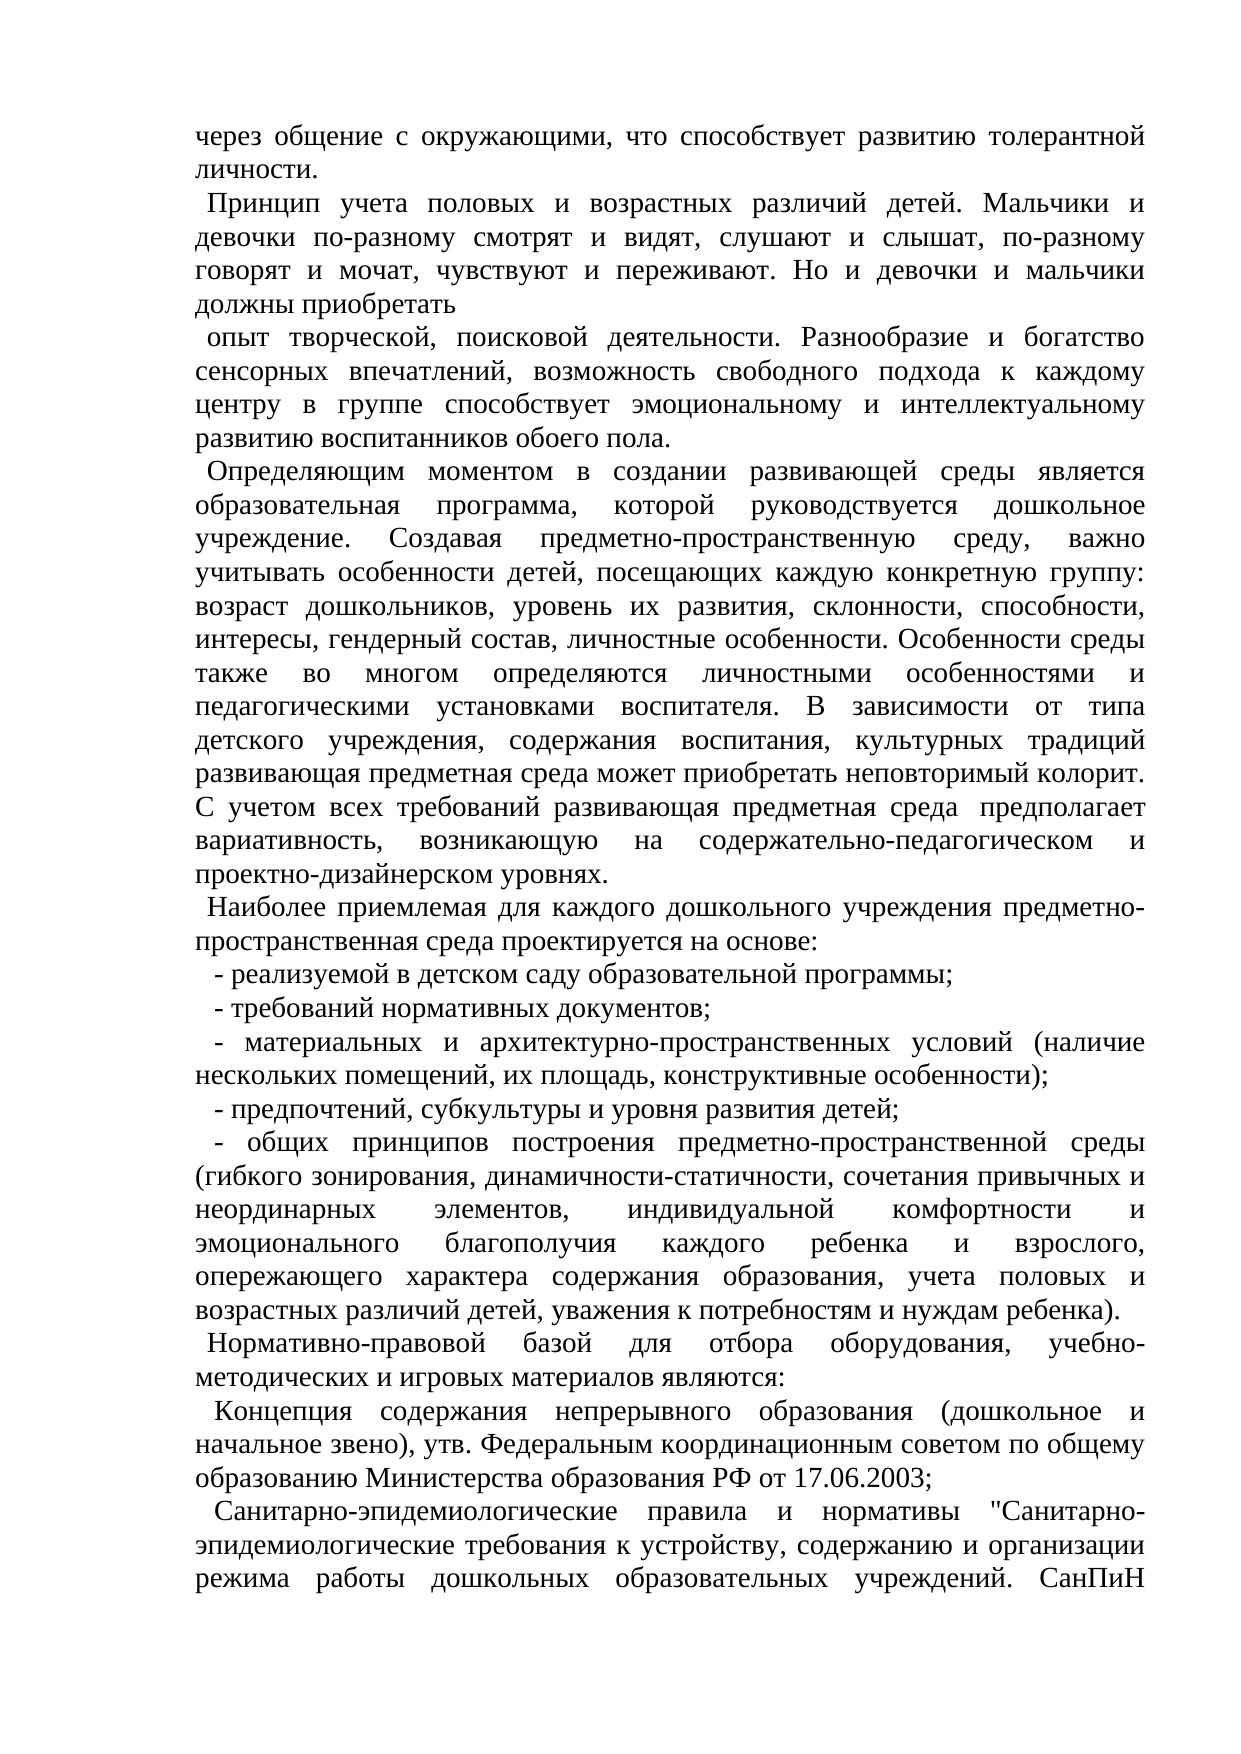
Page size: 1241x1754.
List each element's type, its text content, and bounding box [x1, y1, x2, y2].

text Концепция содержания непрерывного образования (дошкольное и начальное звено), утв. Федеральным координационным советом по общему образованию Министерства образования РФ от 17.06.2003; [195, 1393, 1146, 1493]
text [195, 118, 1146, 185]
text Принцип учета половых и возрастных различий детей. Мальчики и девочки по-разному смотрят и видят, слушают и слышат, по-разному говорят и мочат, чувствуют и переживают. Но и девочки и мальчики должны приобретать [195, 185, 1146, 319]
text - требований нормативных документов; [195, 990, 1146, 1024]
text Наиболее приемлемая для каждого дошкольного учреждения предметно-пространственная среда проектируется на основе: [195, 889, 1146, 957]
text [195, 1493, 1146, 1594]
text - общих принципов построения предметно-пространственной среды (гибкого зонирования, динамичности-статичности, сочетания привычных и неординарных элементов, индивидуальной комфортности и эмоционального благополучия каждого ребенка и взрослого, опережающего характера содержания образования, учета половых и возрастных различий детей, уважения к потребностям и нуждам ребенка). [195, 1124, 1146, 1326]
text - предпочтений, субкультуры и уровня развития детей; [195, 1091, 1146, 1124]
text Определяющим моментом в создании развивающей среды является образовательная программа, которой руководствуется дошкольное учреждение. Создавая предметно-пространственную среду, важно учитывать особенности детей, посещающих каждую конкретную группу: возраст дошкольников, уровень их развития, склонности, способности, интересы, гендерный состав, личностные особенности. Особенности среды также во многом определяются личностными особенностями и педагогическими установками воспитателя. В зависимости от типа детского учреждения, содержания воспитания, культурных традиций развивающая предметная среда может приобретать неповторимый колорит. С учетом всех требований развивающая предметная среда предполагает вариативность, возникающую на содержательно-педагогическом и проектно-дизайнерском уровнях. [195, 453, 1146, 889]
text - материальных и архитектурно-пространственных условий (наличие нескольких помещений, их площадь, конструктивные особенности); [195, 1024, 1146, 1091]
text Нормативно-правовой базой для отбора оборудования, учебно-методических и игровых материалов являются: [195, 1326, 1146, 1393]
text - реализуемой в детском саду образовательной программы; [195, 957, 1146, 990]
text опыт творческой, поисковой деятельности. Разнообразие и богатство сенсорных впечатлений, возможность свободного подхода к каждому центру в группе способствует эмоциональному и интеллектуальному развитию воспитанников обоего пола. [195, 319, 1146, 453]
